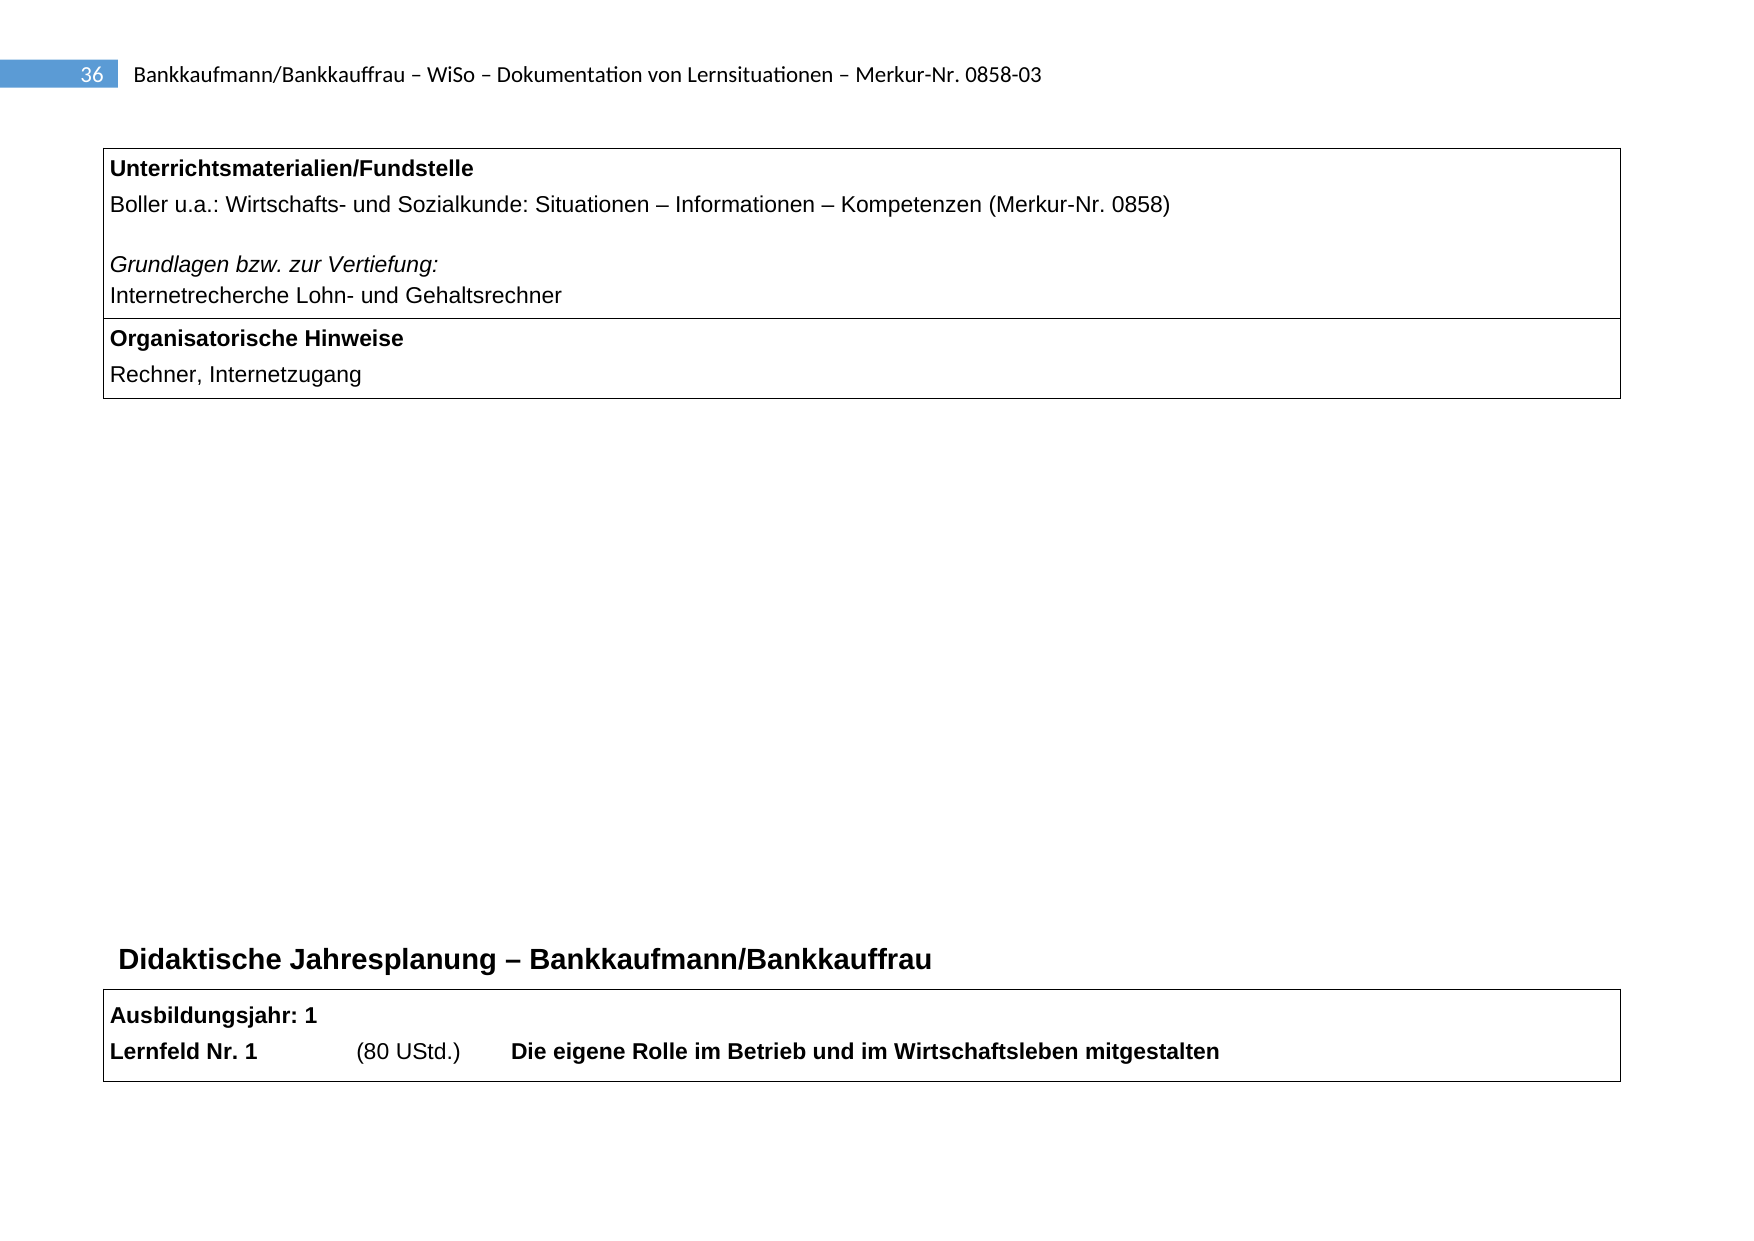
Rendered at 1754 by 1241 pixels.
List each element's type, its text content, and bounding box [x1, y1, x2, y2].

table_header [104, 990, 1620, 1081]
text Didaktische Jahresplanung – Bankkaufmann/Bankkauffrau [118, 942, 1606, 976]
table_cell Unterrichtsmaterialien/Fundstelle Boller u.a.: Wirtschafts- und Sozialkunde: Situationen – Informationen – Kompetenzen (Merkur-Nr. 0858) Grundlagen bzw. zur Vertiefung: Internetrecherche Lohn- und Gehaltsrechner [104, 149, 1620, 318]
table_cell Organisatorische Hinweise Rechner, Internetzugang [104, 319, 1620, 397]
